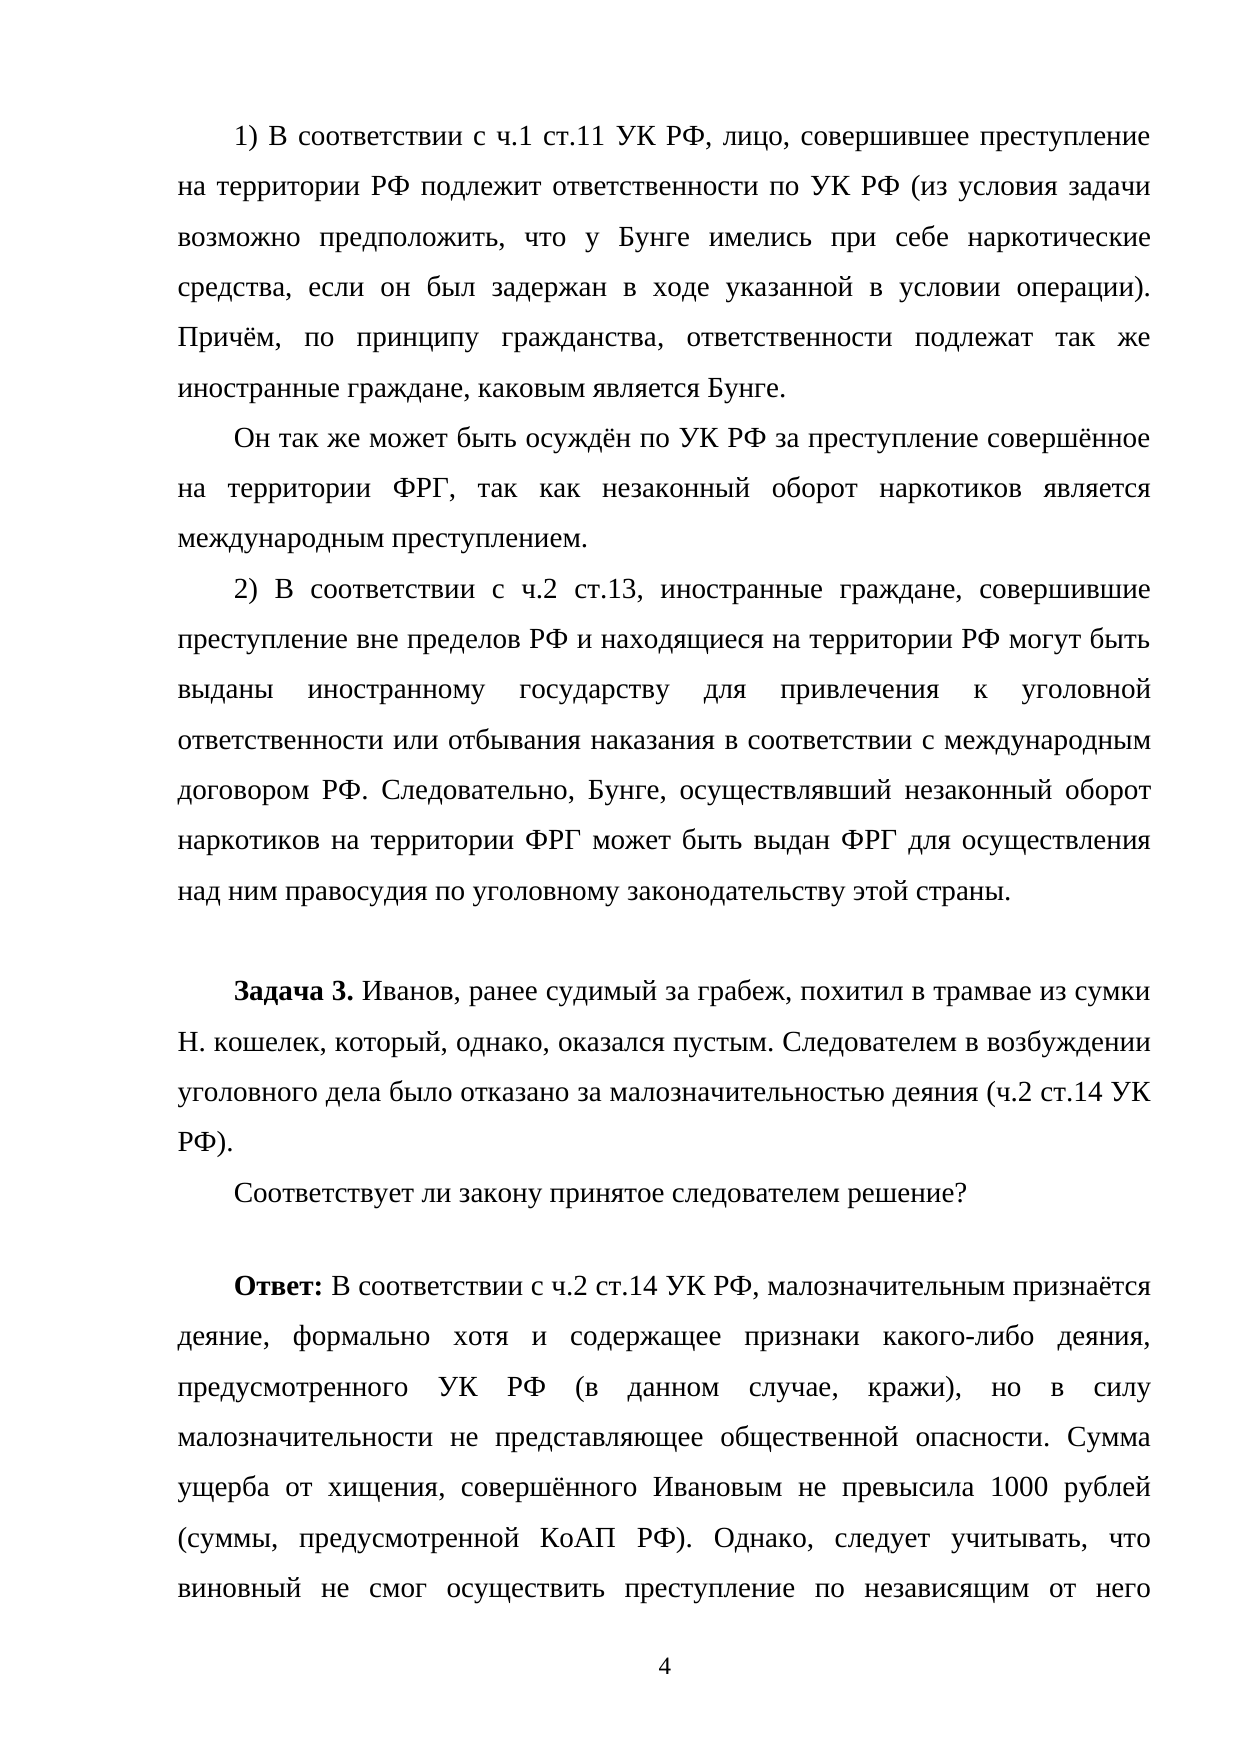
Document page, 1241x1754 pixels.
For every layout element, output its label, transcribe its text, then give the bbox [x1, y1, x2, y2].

list Он так же может быть осуждён по УК РФ за преступление совершённое на территории ФРГ, так как незаконный оборот наркотиков является международным преступлением. [177, 420, 1152, 554]
list Задача 3. Иванов, ранее судимый за грабеж, похитил в трамвае из сумки Н. кошелек, который, однако, оказался пустым. Следователем в возбуждении уголовного дела было отказано за малозначительностью деяния (ч.2 ст.14 УК РФ). [177, 973, 1152, 1158]
list Соответствует ли закону принятое следователем решение? [177, 1175, 1152, 1208]
list 1) В соответствии с ч.1 ст.11 УК РФ, лицо, совершившее преступление на территории РФ подлежит ответственности по УК РФ (из условия задачи возможно предположить, что у Бунге имелись при себе наркотические средства, если он был задержан в ходе указанной в условии операции). Причём, по принципу гражданства, ответственности подлежат так же иностранные граждане, каковым является Бунге. [177, 118, 1152, 403]
list 2) В соответствии с ч.2 ст.13, иностранные граждане, совершившие преступление вне пределов РФ и находящиеся на территории РФ могут быть выданы иностранному государству для привлечения к уголовной ответственности или отбывания наказания в соответствии с международным договором РФ. Следовательно, Бунге, осуществлявший незаконный оборот наркотиков на территории ФРГ может быть выдан ФРГ для осуществления над ним правосудия по уголовному законодательству этой страны. [177, 571, 1152, 906]
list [177, 1268, 1152, 1603]
